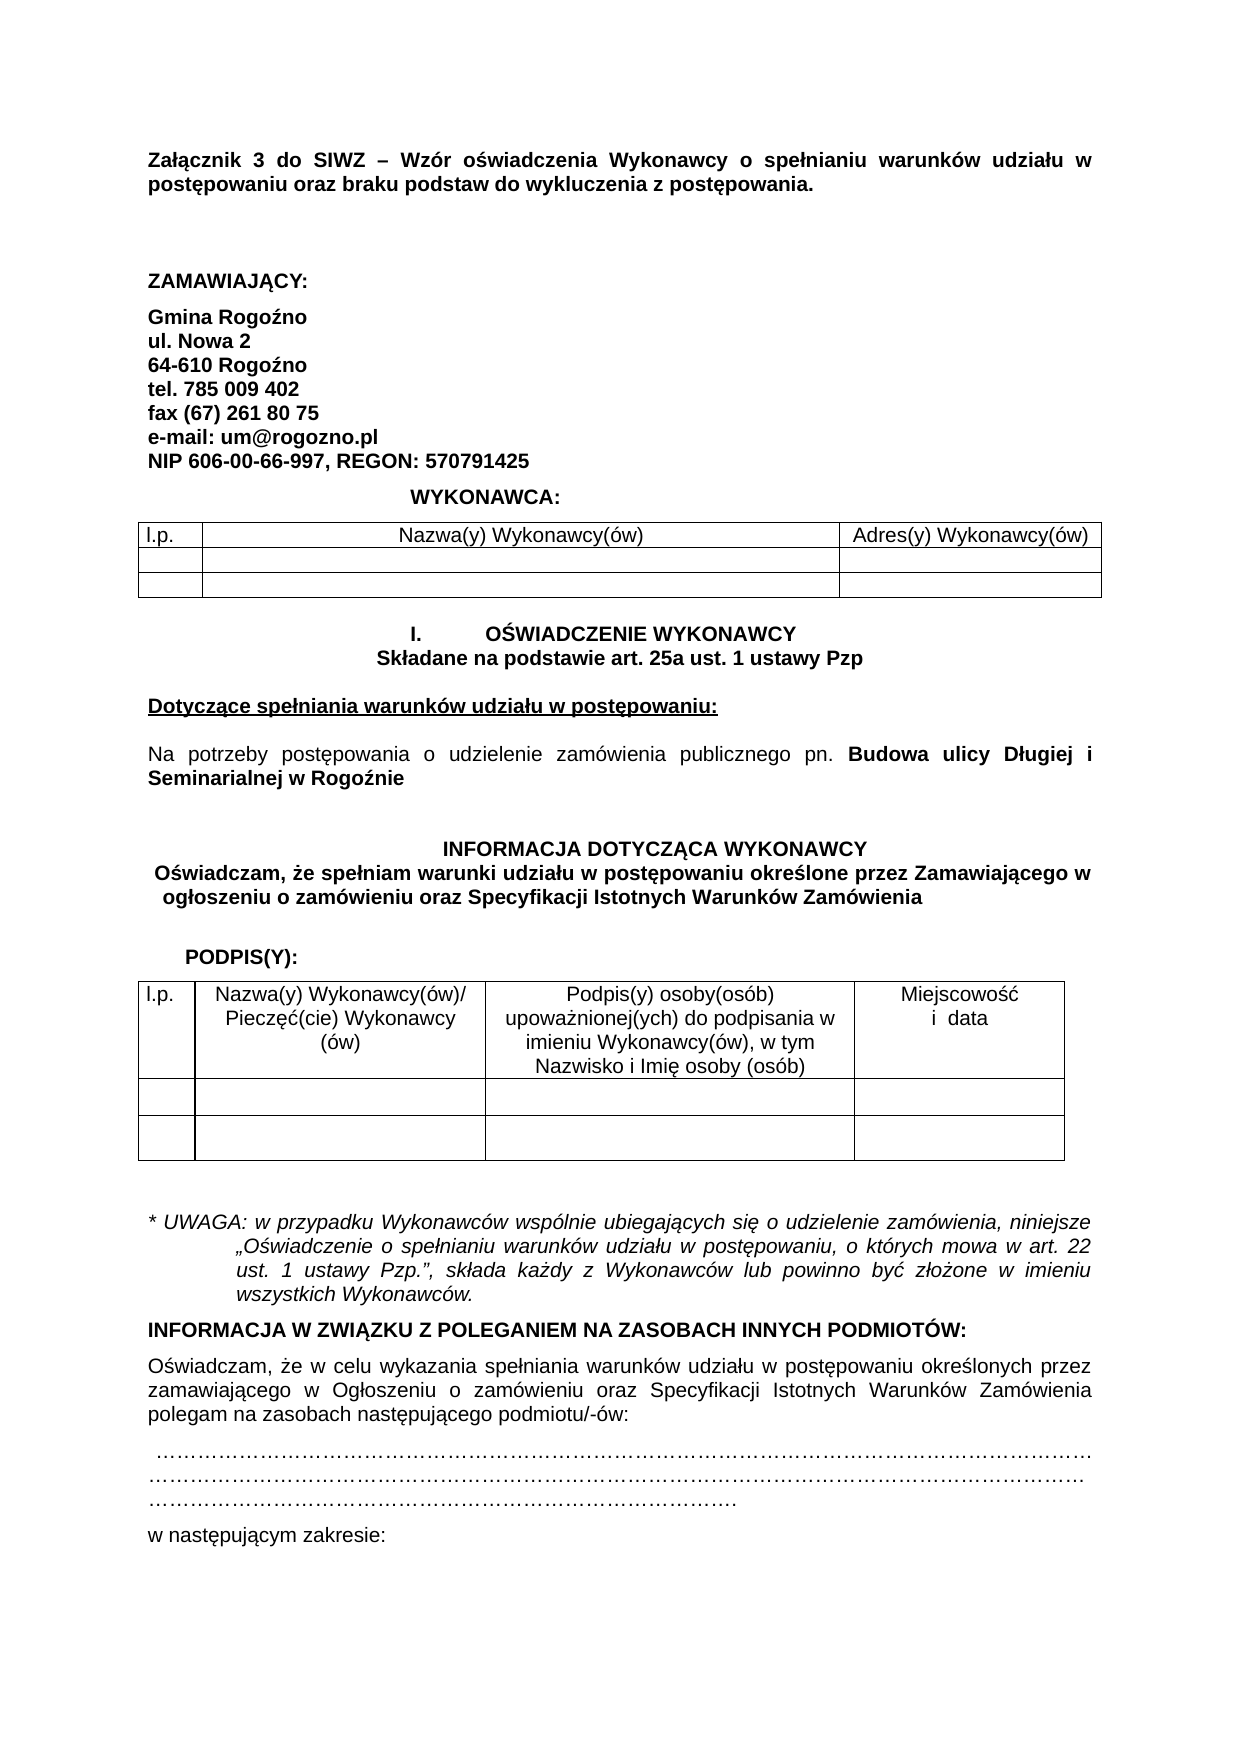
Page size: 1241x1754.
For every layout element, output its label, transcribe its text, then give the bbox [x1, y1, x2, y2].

table_cell [139, 1079, 194, 1115]
text NIP 606-00-66-997, REGON: 570791425 [148, 449, 1093, 473]
table_cell [203, 573, 839, 597]
list OŚWIADCZENIE WYKONAWCY [410, 622, 1093, 646]
text e-mail: um@rogozno.pl [148, 425, 1093, 449]
text INFORMACJA W ZWIĄZKU Z POLEGANIEM NA ZASOBACH INNYCH PODMIOTÓW: [148, 1318, 1093, 1342]
table_header l.p. [139, 523, 202, 547]
table_header Nazwa(y) Wykonawcy(ów) [203, 523, 839, 547]
text * UWAGA: w przypadku Wykonawców wspólnie ubiegających się o udzielenie zamówienia, niniejsze „Oświadczenie o spełnianiu warunków udziału w postępowaniu, o których mowa w art. 22 ust. 1 ustawy Pzp.”, składa każdy z Wykonawców lub powinno być złożone w imieniu wszystkich Wykonawców. [148, 1209, 1093, 1305]
table_cell [203, 548, 839, 572]
text tel. 785 009 402 [148, 377, 1093, 401]
table_cell [196, 1116, 485, 1159]
text Gmina Rogoźno [148, 305, 1093, 329]
table_cell [486, 1116, 854, 1159]
text PODPIS(Y): [185, 945, 1093, 969]
table_header Miejscowość i data [855, 982, 1064, 1078]
list WYKONAWCA: [410, 485, 1093, 509]
text Oświadczam, że spełniam warunki udziału w postępowaniu określone przez Zamawiającego w ogłoszeniu o zamówieniu oraz Specyfikacji Istotnych Warunków Zamówienia [148, 861, 1093, 909]
table_header Adres(y) Wykonawcy(ów) [840, 523, 1101, 547]
table_cell [139, 573, 202, 597]
table_cell [139, 548, 202, 572]
table_header Podpis(y) osoby(osób) upoważnionej(ych) do podpisania w imieniu Wykonawcy(ów), w tym Nazwisko i Imię osoby (osób) [486, 982, 854, 1078]
table_cell [139, 1116, 194, 1159]
table_cell [486, 1079, 854, 1115]
text w następującym zakresie: [148, 1523, 1093, 1547]
text Na potrzeby postępowania o udzielenie zamówienia publicznego pn. Budowa ulicy Długiej i Seminarialnej w Rogoźnie [148, 741, 1093, 789]
text Składane na podstawie art. 25a ust. 1 ustawy Pzp [148, 646, 1093, 669]
text fax (67) 261 80 75 [148, 401, 1093, 425]
text Dotyczące spełniania warunków udziału w postępowaniu: [148, 693, 1093, 717]
subtitle Załącznik 3 do SIWZ – Wzór oświadczenia Wykonawcy o spełnianiu warunków udziału w postępowaniu oraz braku podstaw do wykluczenia z postępowania. [148, 148, 1093, 196]
table_cell [855, 1116, 1064, 1159]
table_cell [196, 1079, 485, 1115]
text ZAMAWIAJĄCY: [148, 268, 1093, 292]
table_cell [855, 1079, 1064, 1115]
table_cell [840, 548, 1101, 572]
text …………………………………………………………………………………………………………………………………………………………………………………………………………………………………………………………………………………………………………………………. [148, 1439, 1093, 1511]
text 64-610 Rogoźno [148, 353, 1093, 377]
text Oświadczam, że w celu wykazania spełniania warunków udziału w postępowaniu określonych przez zamawiającego w Ogłoszeniu o zamówieniu oraz Specyfikacji Istotnych Warunków Zamówienia polegam na zasobach następującego podmiotu/-ów: [148, 1354, 1093, 1426]
table_header Nazwa(y) Wykonawcy(ów)/ Pieczęć(cie) Wykonawcy (ów) [196, 982, 485, 1078]
table_cell [840, 573, 1101, 597]
text INFORMACJA DOTYCZĄCA WYKONAWCY [384, 837, 1093, 861]
text ul. Nowa 2 [148, 329, 1093, 353]
table_header l.p. [139, 982, 194, 1078]
